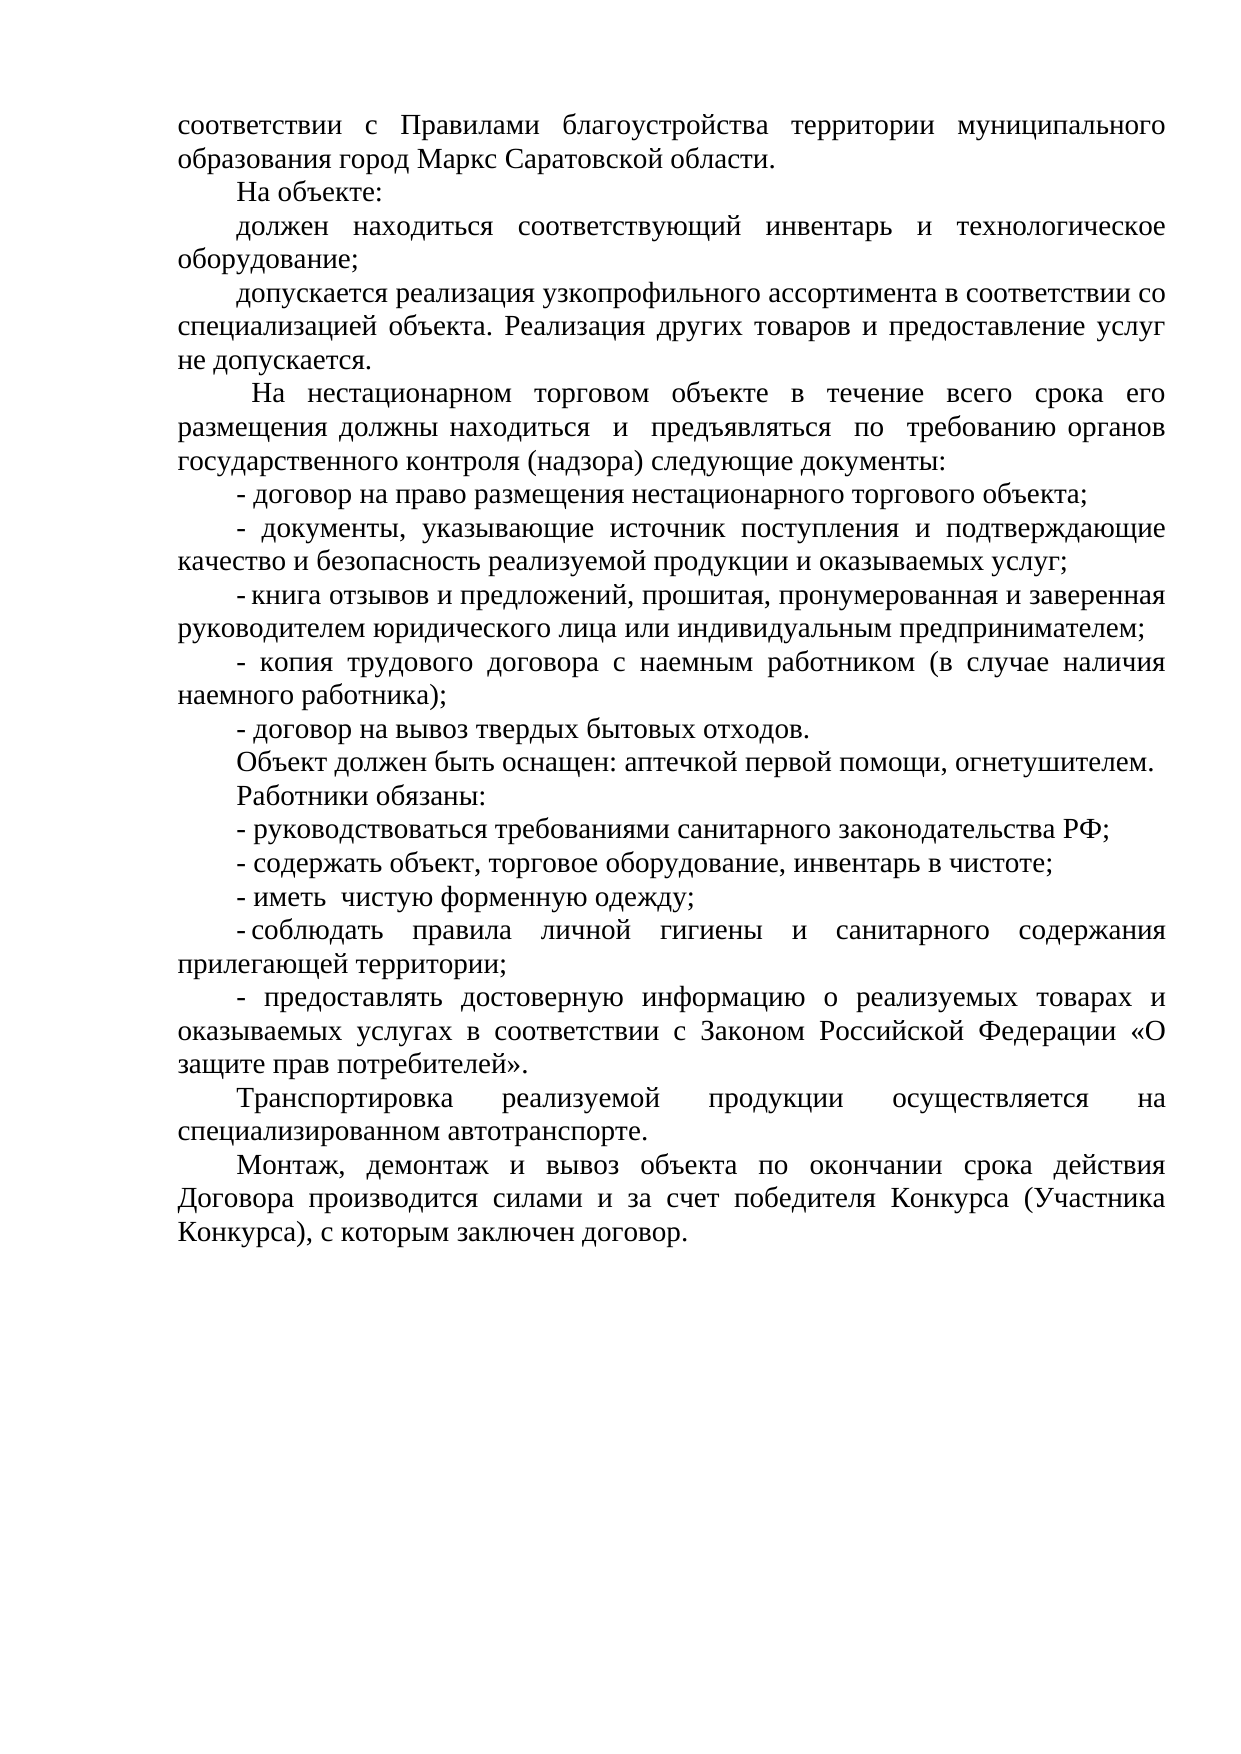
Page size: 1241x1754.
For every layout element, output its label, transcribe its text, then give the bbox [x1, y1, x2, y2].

text - содержать объект, торговое оборудование, инвентарь в чистоте; [177, 845, 1167, 879]
text Монтаж, демонтаж и вывоз объекта по окончании срока действия Договора производится силами и за счет победителя Конкурса (Участника Конкурса), с которым заключен договор. [177, 1147, 1167, 1248]
text - книга отзывов и предложений, прошитая, пронумерованная и заверенная руководителем юридического лица или индивидуальным предпринимателем; [177, 577, 1167, 644]
list допускается реализация узкопрофильного ассортимента в соответствии со специализацией объекта. Реализация других товаров и предоставление услуг не допускается. [177, 275, 1167, 376]
text - документы, указывающие источник поступления и подтверждающие качество и безопасность реализуемой продукции и оказываемых услуг; [177, 510, 1167, 577]
text Транспортировка реализуемой продукции осуществляется на специализированном автотранспорте. [177, 1080, 1167, 1147]
text - иметь чистую форменную одежду; [177, 879, 1167, 912]
text - руководствоваться требованиями санитарного законодательства РФ; [177, 812, 1167, 845]
list должен находиться соответствующий инвентарь и технологическое оборудование; [177, 208, 1167, 275]
text На объекте: [177, 174, 1167, 208]
text - соблюдать правила личной гигиены и санитарного содержания прилегающей территории; [177, 912, 1167, 979]
text - предоставлять достоверную информацию о реализуемых товарах и оказываемых услугах в соответствии с Законом Российской Федерации «О защите прав потребителей». [177, 979, 1167, 1080]
text Работники обязаны: [177, 778, 1167, 812]
text - договор на вывоз твердых бытовых отходов. [177, 711, 1167, 744]
text - копия трудового договора с наемным работником (в случае наличия наемного работника); [177, 644, 1167, 711]
text - договор на право размещения нестационарного торгового объекта; [177, 476, 1167, 510]
text Объект должен быть оснащен: аптечкой первой помощи, огнетушителем. [177, 744, 1167, 778]
text На нестационарном торговом объекте в течение всего срока его размещения должны находиться и предъявляться по требованию органов государственного контроля (надзора) следующие документы: [177, 376, 1167, 476]
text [177, 107, 1167, 174]
